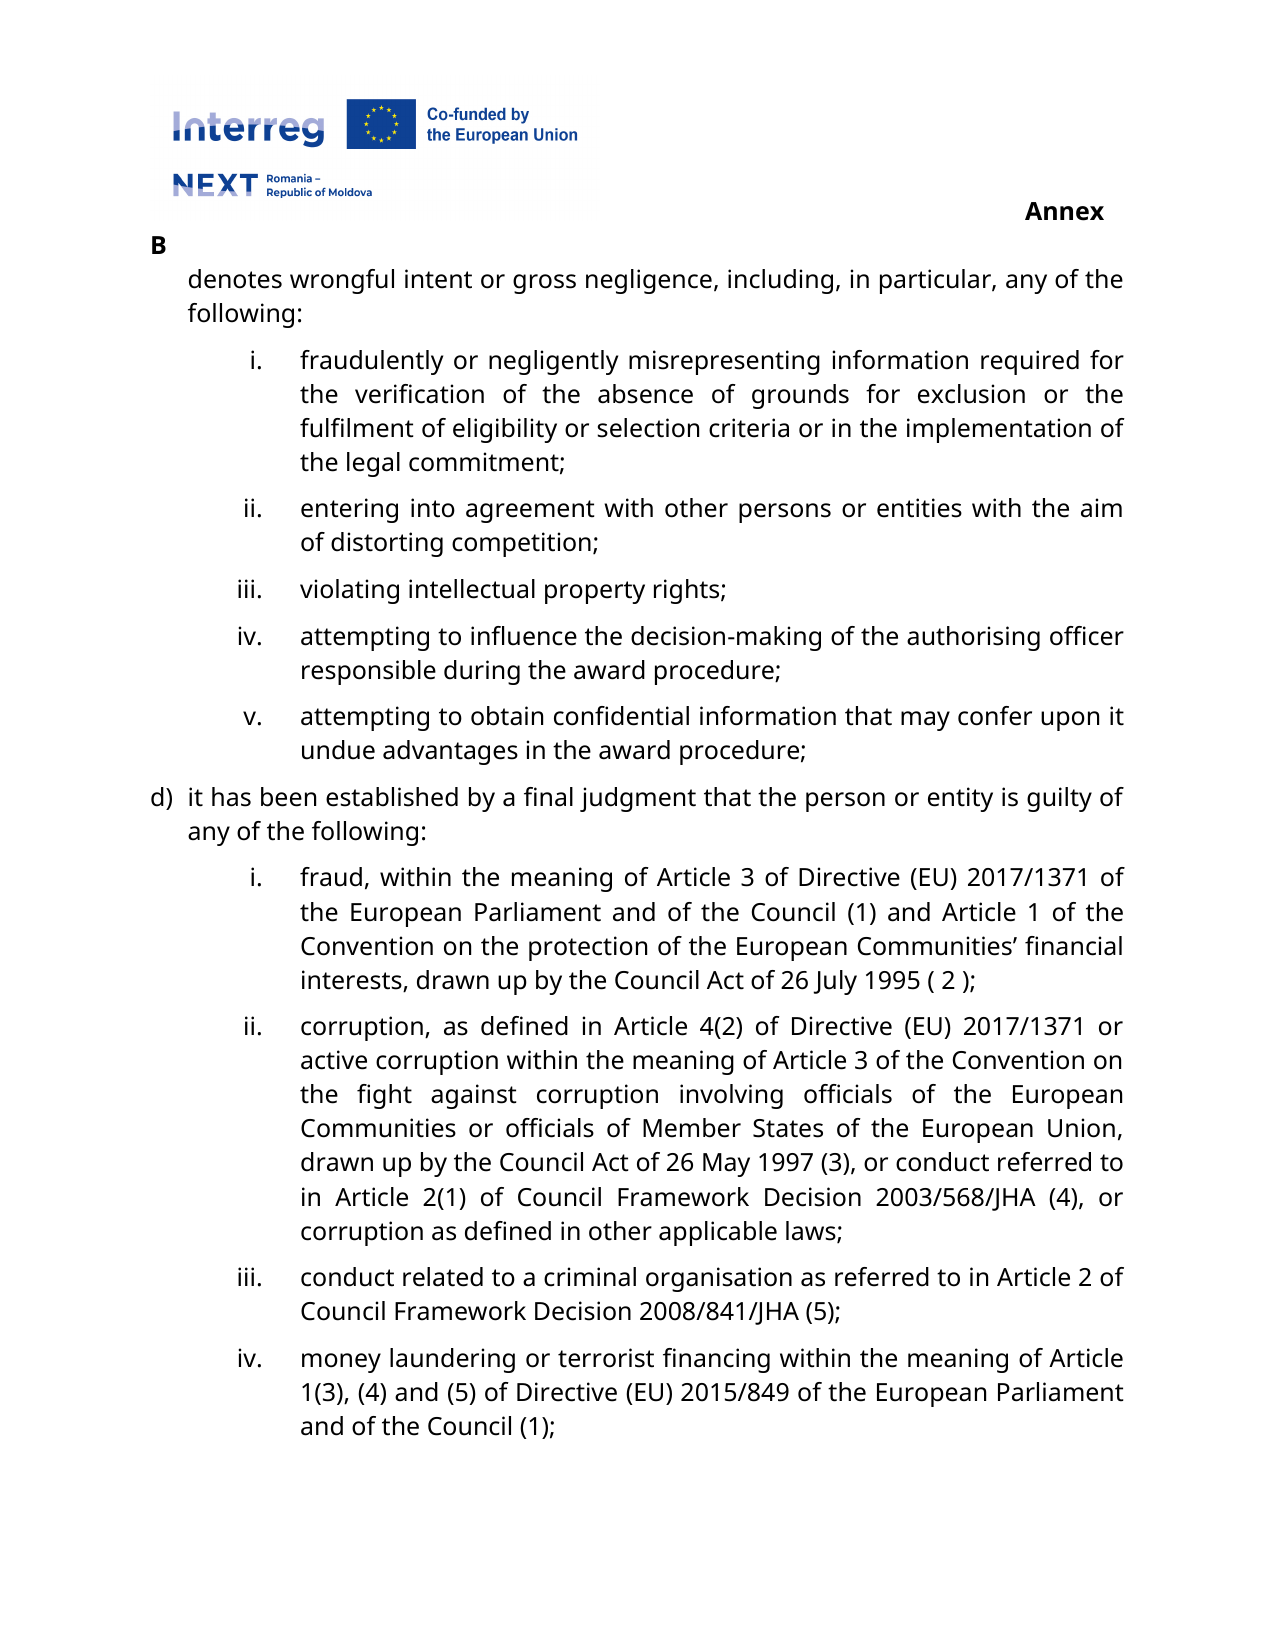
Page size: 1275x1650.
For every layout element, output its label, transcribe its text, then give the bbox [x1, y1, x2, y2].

list attempting to influence the decision-making of the authorising officer responsible during the award procedure; [262, 618, 1125, 686]
picture [150, 75, 600, 221]
list it has been established by a final judgment that the person or entity is guilty of any of the following: [150, 779, 1125, 848]
list violating intellectual property rights; [262, 572, 1125, 606]
list entering into agreement with other persons or entities with the aim of distorting competition; [262, 491, 1125, 559]
list fraudulently or negligently misrepresenting information required for the verification of the absence of grounds for exclusion or the fulfilment of eligibility or selection criteria or in the implementation of the legal commitment; [262, 342, 1125, 478]
list fraud, within the meaning of Article 3 of Directive (EU) 2017/1371 of the European Parliament and of the Council (1) and Article 1 of the Convention on the protection of the European Communities’ financial interests, drawn up by the Council Act of 26 July 1995 ( 2 ); [262, 860, 1125, 996]
list money laundering or terrorist financing within the meaning of Article 1(3), (4) and (5) of Directive (EU) 2015/849 of the European Parliament and of the Council (1); [262, 1340, 1125, 1443]
list conduct related to a criminal organisation as referred to in Article 2 of Council Framework Decision 2008/841/JHA (5); [262, 1260, 1125, 1328]
list corruption, as defined in Article 4(2) of Directive (EU) 2017/1371 or active corruption within the meaning of Article 3 of the Convention on the fight against corruption involving officials of the European Communities or officials of Member States of the European Union, drawn up by the Council Act of 26 May 1997 (3), or conduct referred to in Article 2(1) of Council Framework Decision 2003/568/JHA (4), or corruption as defined in other applicable laws; [262, 1009, 1125, 1247]
list attempting to obtain confidential information that may confer upon it undue advantages in the award procedure; [262, 699, 1125, 767]
